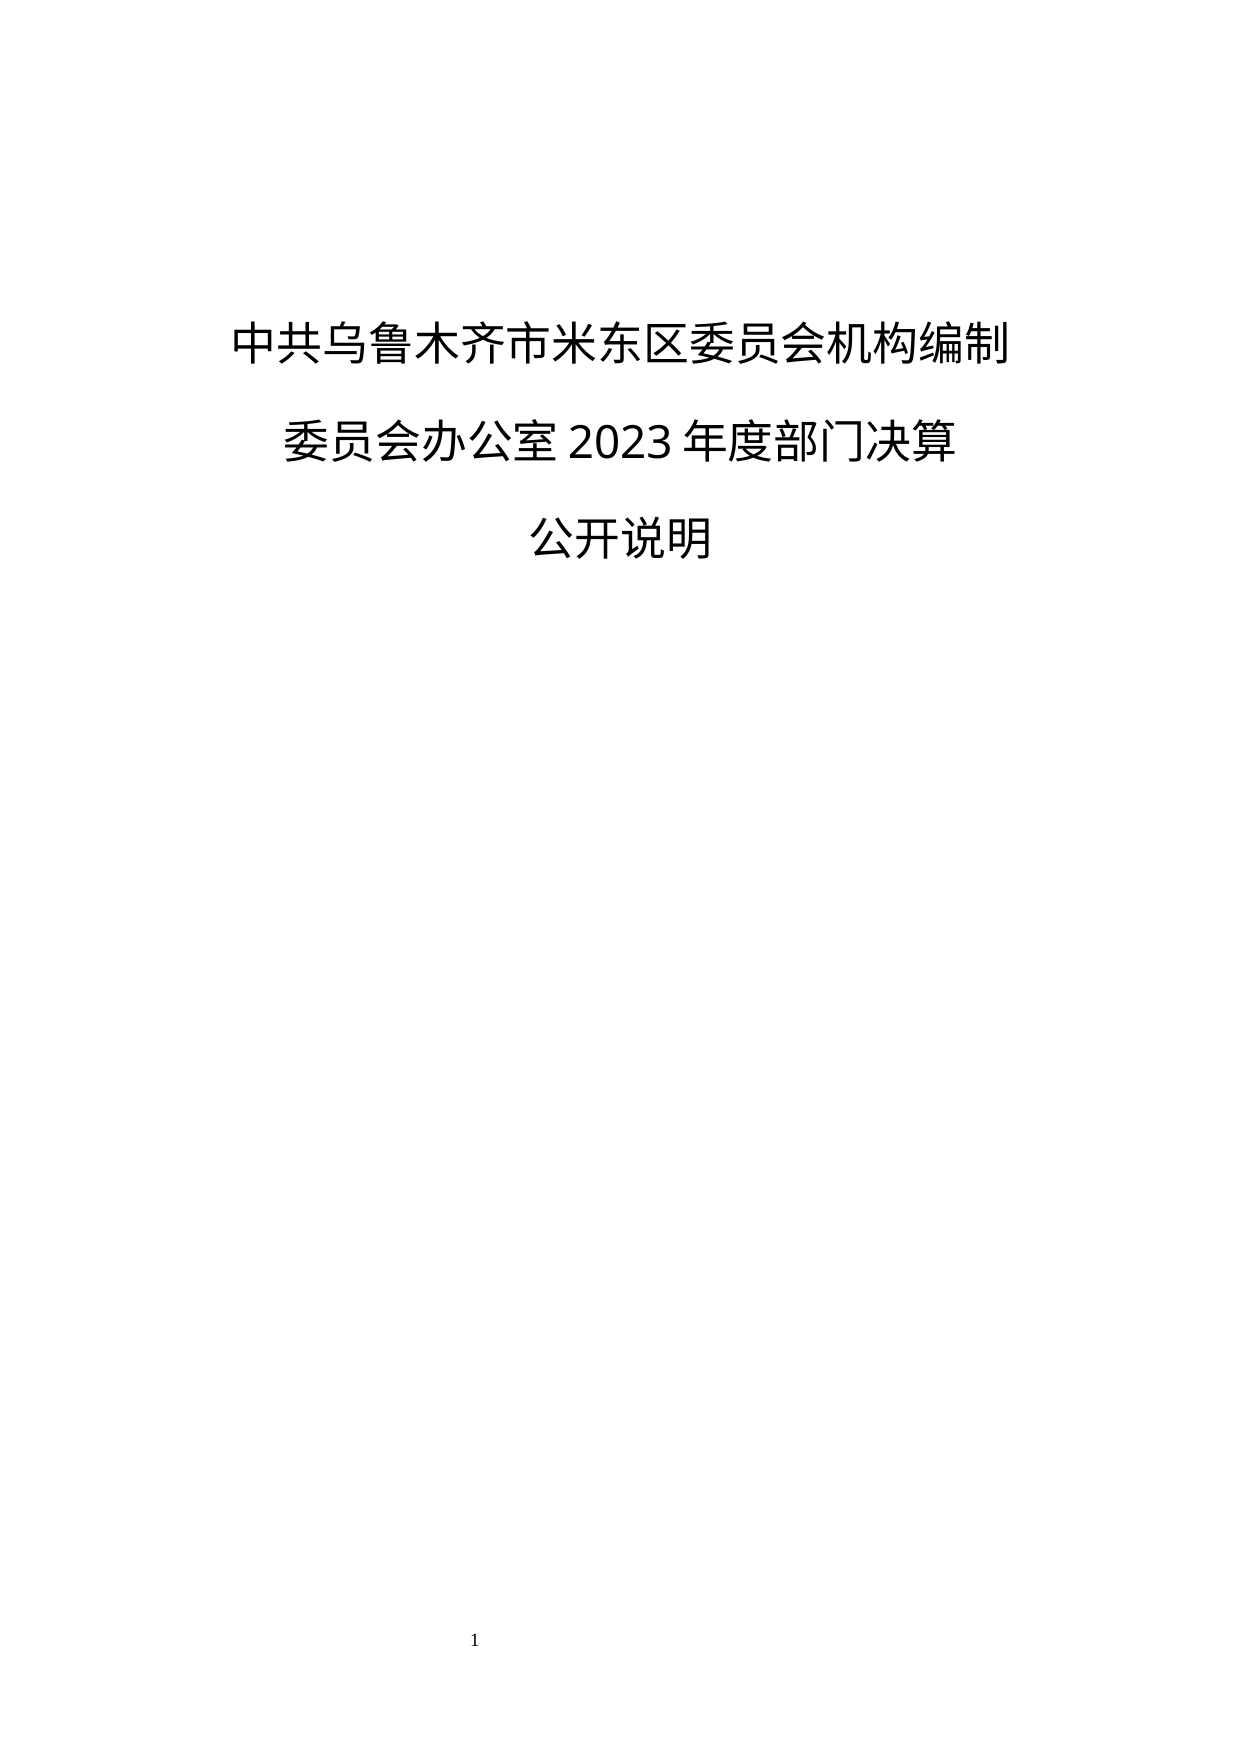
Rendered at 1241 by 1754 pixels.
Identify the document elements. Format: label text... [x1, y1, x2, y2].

text 委员会办公室2023年度部门决算 [187, 389, 1053, 487]
text 公开说明 [187, 487, 1053, 584]
text 中共乌鲁木齐市米东区委员会机构编制 [187, 292, 1053, 389]
